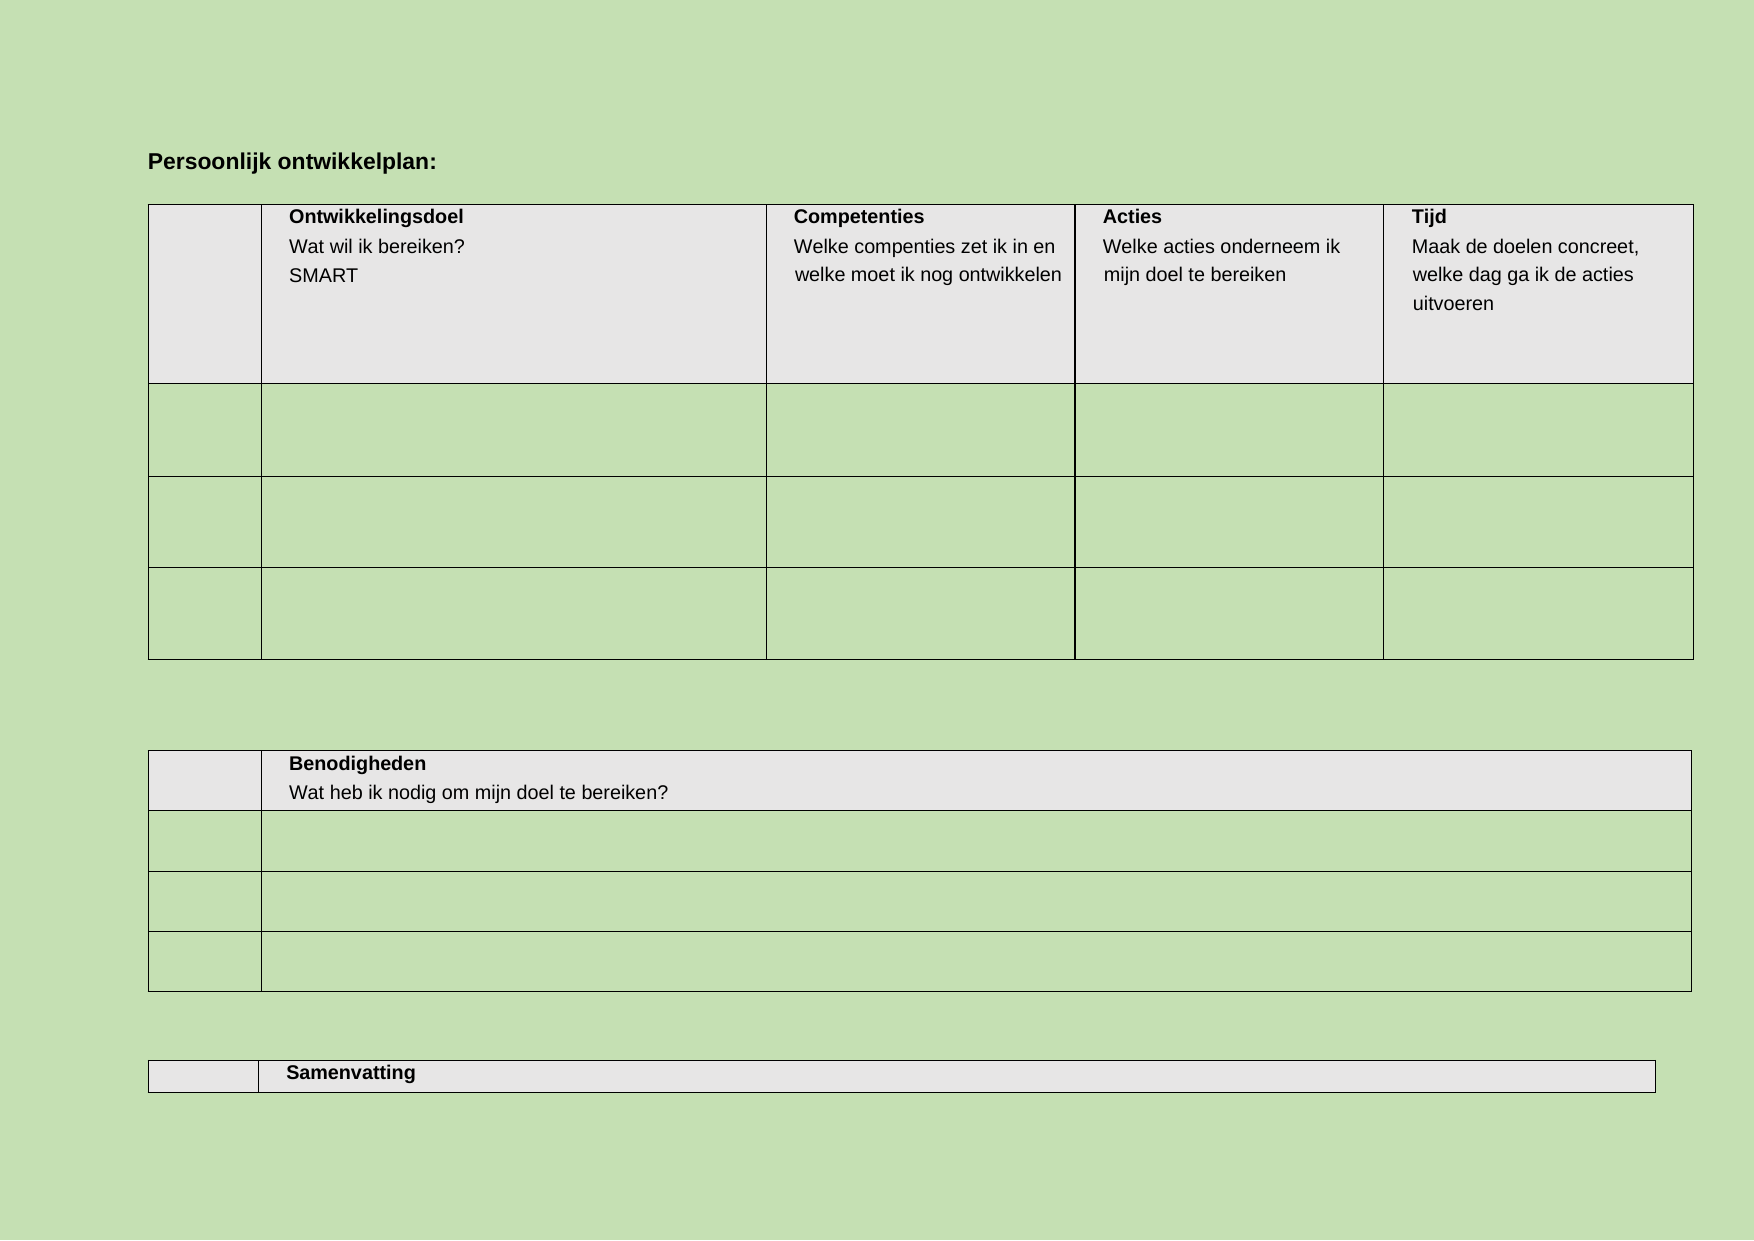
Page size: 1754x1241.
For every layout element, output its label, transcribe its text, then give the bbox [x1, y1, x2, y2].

table_header Tijd Maak de doelen concreet, welke dag ga ik de acties uitvoeren [1384, 205, 1693, 383]
table_header Benodigheden Wat heb ik nodig om mijn doel te bereiken? [262, 751, 1691, 810]
table_cell [1076, 384, 1383, 476]
table_cell [1384, 384, 1693, 476]
table_cell [149, 568, 261, 658]
table_cell [149, 384, 261, 476]
table_cell [149, 932, 261, 991]
table_cell [1384, 477, 1693, 567]
table_header Competenties Welke compenties zet ik in en welke moet ik nog ontwikkelen [767, 205, 1074, 383]
table_cell [767, 477, 1074, 567]
table_cell [1076, 477, 1383, 567]
table_header Ontwikkelingsdoel Wat wil ik bereiken? SMART [262, 205, 766, 383]
table_header Acties Welke acties onderneem ik mijn doel te bereiken [1076, 205, 1383, 383]
table_cell [262, 568, 766, 658]
table_cell [262, 477, 766, 567]
table_cell [1384, 568, 1693, 658]
table_cell [1076, 568, 1383, 658]
table_cell [149, 872, 261, 931]
table_header [149, 1061, 258, 1092]
table_cell [262, 384, 766, 476]
table_cell [262, 932, 1691, 991]
table_cell [262, 811, 1691, 871]
table_cell [149, 811, 261, 871]
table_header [259, 1061, 1655, 1092]
table_cell [149, 477, 261, 567]
table_header [149, 205, 261, 383]
table_cell [767, 384, 1074, 476]
table_header [149, 751, 261, 810]
text Persoonlijk ontwikkelplan: [148, 148, 1606, 174]
table_cell [767, 568, 1074, 658]
table_cell [262, 872, 1691, 931]
